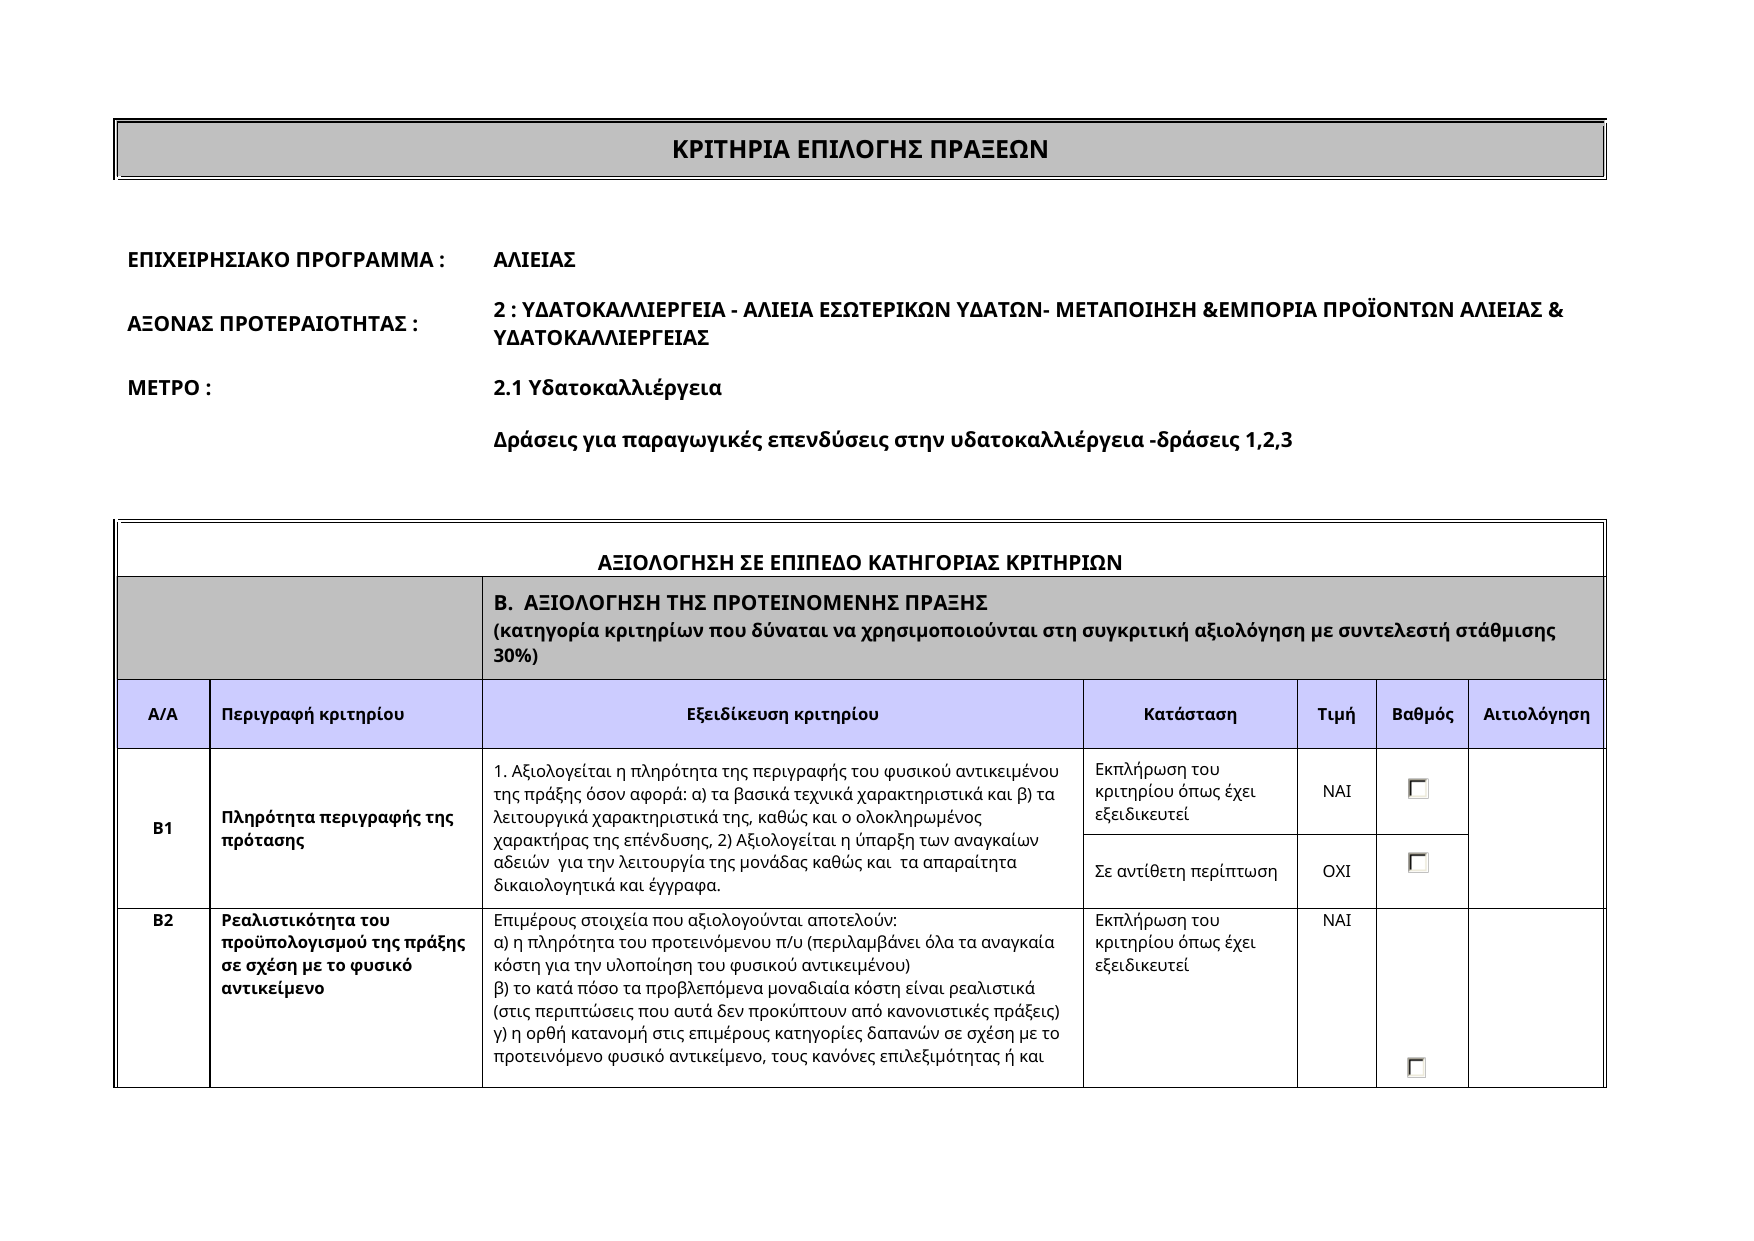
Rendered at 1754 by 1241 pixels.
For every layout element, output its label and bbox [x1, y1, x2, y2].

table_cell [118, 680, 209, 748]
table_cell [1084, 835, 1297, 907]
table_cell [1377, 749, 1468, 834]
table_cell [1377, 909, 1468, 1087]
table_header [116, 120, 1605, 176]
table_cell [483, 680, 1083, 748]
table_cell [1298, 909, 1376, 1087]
picture [1401, 1049, 1448, 1087]
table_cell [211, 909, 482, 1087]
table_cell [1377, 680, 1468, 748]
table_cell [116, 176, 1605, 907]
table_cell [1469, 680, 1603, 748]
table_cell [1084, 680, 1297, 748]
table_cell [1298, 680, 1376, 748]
picture [1401, 844, 1453, 882]
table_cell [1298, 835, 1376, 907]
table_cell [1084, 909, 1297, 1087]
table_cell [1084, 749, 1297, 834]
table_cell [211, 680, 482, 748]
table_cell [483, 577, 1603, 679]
picture [1401, 770, 1453, 808]
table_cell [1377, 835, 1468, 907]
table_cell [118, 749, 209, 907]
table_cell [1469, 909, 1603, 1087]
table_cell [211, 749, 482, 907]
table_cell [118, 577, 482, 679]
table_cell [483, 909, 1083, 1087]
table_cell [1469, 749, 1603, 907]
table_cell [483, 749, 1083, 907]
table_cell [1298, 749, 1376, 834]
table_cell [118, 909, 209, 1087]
